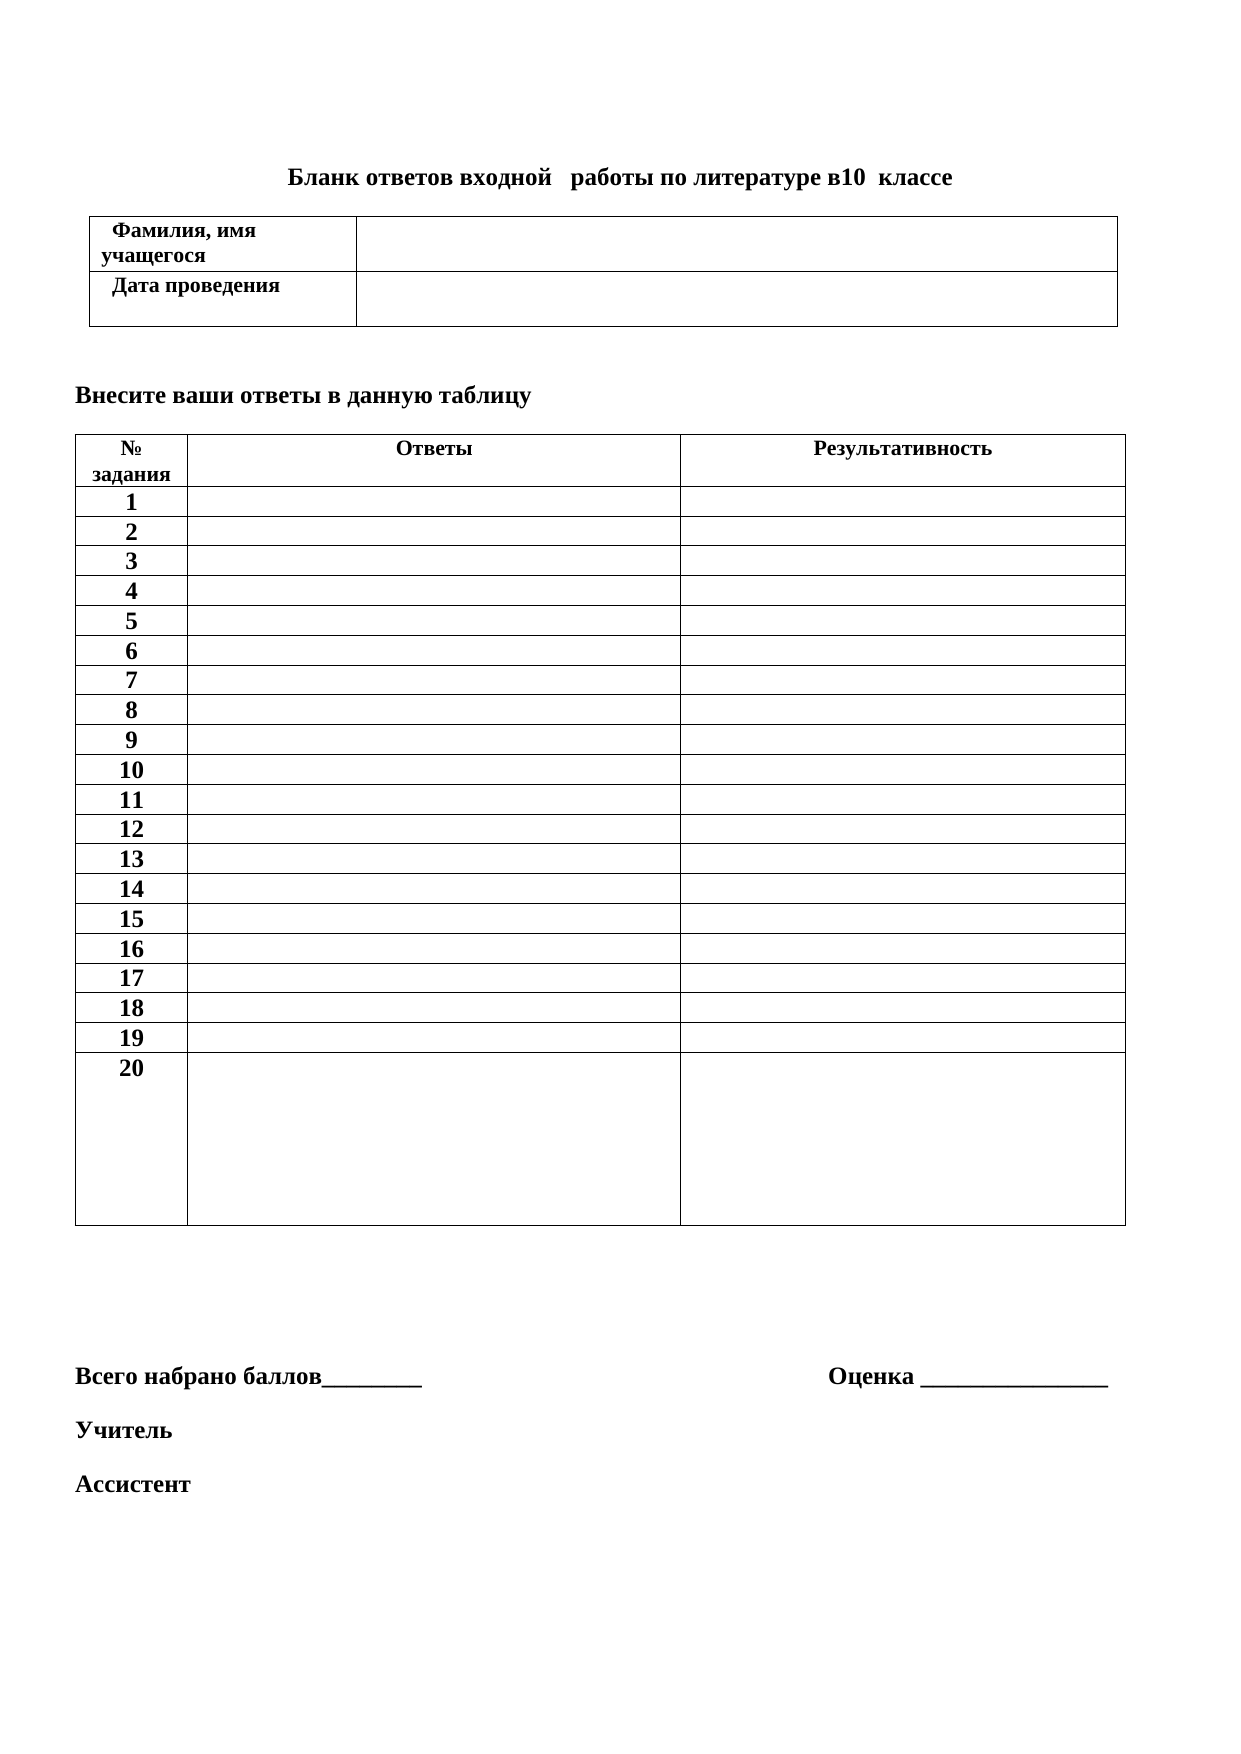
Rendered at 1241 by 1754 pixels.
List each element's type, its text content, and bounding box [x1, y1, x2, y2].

table_cell [681, 576, 1125, 605]
table_cell [188, 1053, 680, 1225]
table_cell 5 [76, 606, 187, 635]
table_cell [681, 517, 1125, 545]
table_cell 7 [76, 666, 187, 694]
table_cell 17 [76, 964, 187, 992]
table_header Ответы [188, 435, 680, 486]
table_cell [681, 874, 1125, 903]
table_cell [188, 904, 680, 933]
table_cell 10 [76, 755, 187, 784]
table_cell 11 [76, 785, 187, 813]
table_cell [681, 725, 1125, 754]
text Учитель [75, 1415, 1165, 1444]
table_cell [681, 964, 1125, 992]
text Внесите ваши ответы в данную таблицу [75, 380, 1165, 409]
table_cell 18 [76, 993, 187, 1022]
text Бланк ответов входной работы по литературе в10 классе [75, 162, 1165, 191]
table_header Результативность [681, 435, 1125, 486]
table_cell [681, 666, 1125, 694]
table_cell 2 [76, 517, 187, 545]
table_cell 14 [76, 874, 187, 903]
table_cell [188, 695, 680, 724]
table_cell [681, 487, 1125, 516]
table_cell [681, 755, 1125, 784]
table_cell [357, 272, 1117, 326]
table_cell [188, 1023, 680, 1052]
table_cell [681, 1023, 1125, 1052]
table_cell [681, 993, 1125, 1022]
table_cell [681, 636, 1125, 664]
table_cell [681, 1053, 1125, 1225]
table_cell [681, 546, 1125, 575]
table_cell [188, 934, 680, 962]
table_cell [188, 964, 680, 992]
table_cell [188, 487, 680, 516]
table_cell [681, 934, 1125, 962]
table_cell 8 [76, 695, 187, 724]
table_cell 13 [76, 844, 187, 873]
table_cell 12 [76, 815, 187, 843]
table_cell [188, 815, 680, 843]
table_cell [188, 517, 680, 545]
table_cell 16 [76, 934, 187, 962]
table_cell 6 [76, 636, 187, 664]
table_cell [188, 576, 680, 605]
table_cell 19 [76, 1023, 187, 1052]
table_cell 9 [76, 725, 187, 754]
text Ассистент [75, 1469, 1165, 1498]
table_cell 20 [76, 1053, 187, 1225]
table_cell [681, 815, 1125, 843]
table_cell [681, 785, 1125, 813]
table_cell [188, 993, 680, 1022]
table_cell [188, 725, 680, 754]
table_cell 15 [76, 904, 187, 933]
table_header Фамилия, имя учащегося [90, 217, 356, 271]
table_cell 4 [76, 576, 187, 605]
table_cell [188, 666, 680, 694]
table_header [357, 217, 1117, 271]
table_cell 1 [76, 487, 187, 516]
table_cell [681, 606, 1125, 635]
table_cell [188, 606, 680, 635]
table_cell [188, 755, 680, 784]
table_cell [681, 844, 1125, 873]
table_cell 3 [76, 546, 187, 575]
text Всего набрано баллов________ Оценка _______________ [75, 1361, 1165, 1390]
table_cell [188, 546, 680, 575]
table_cell [188, 874, 680, 903]
table_header № задания [76, 435, 187, 486]
table_cell [188, 636, 680, 664]
table_cell [188, 785, 680, 813]
table_cell [188, 844, 680, 873]
table_cell Дата проведения [90, 272, 356, 326]
table_cell [681, 904, 1125, 933]
table_cell [681, 695, 1125, 724]
